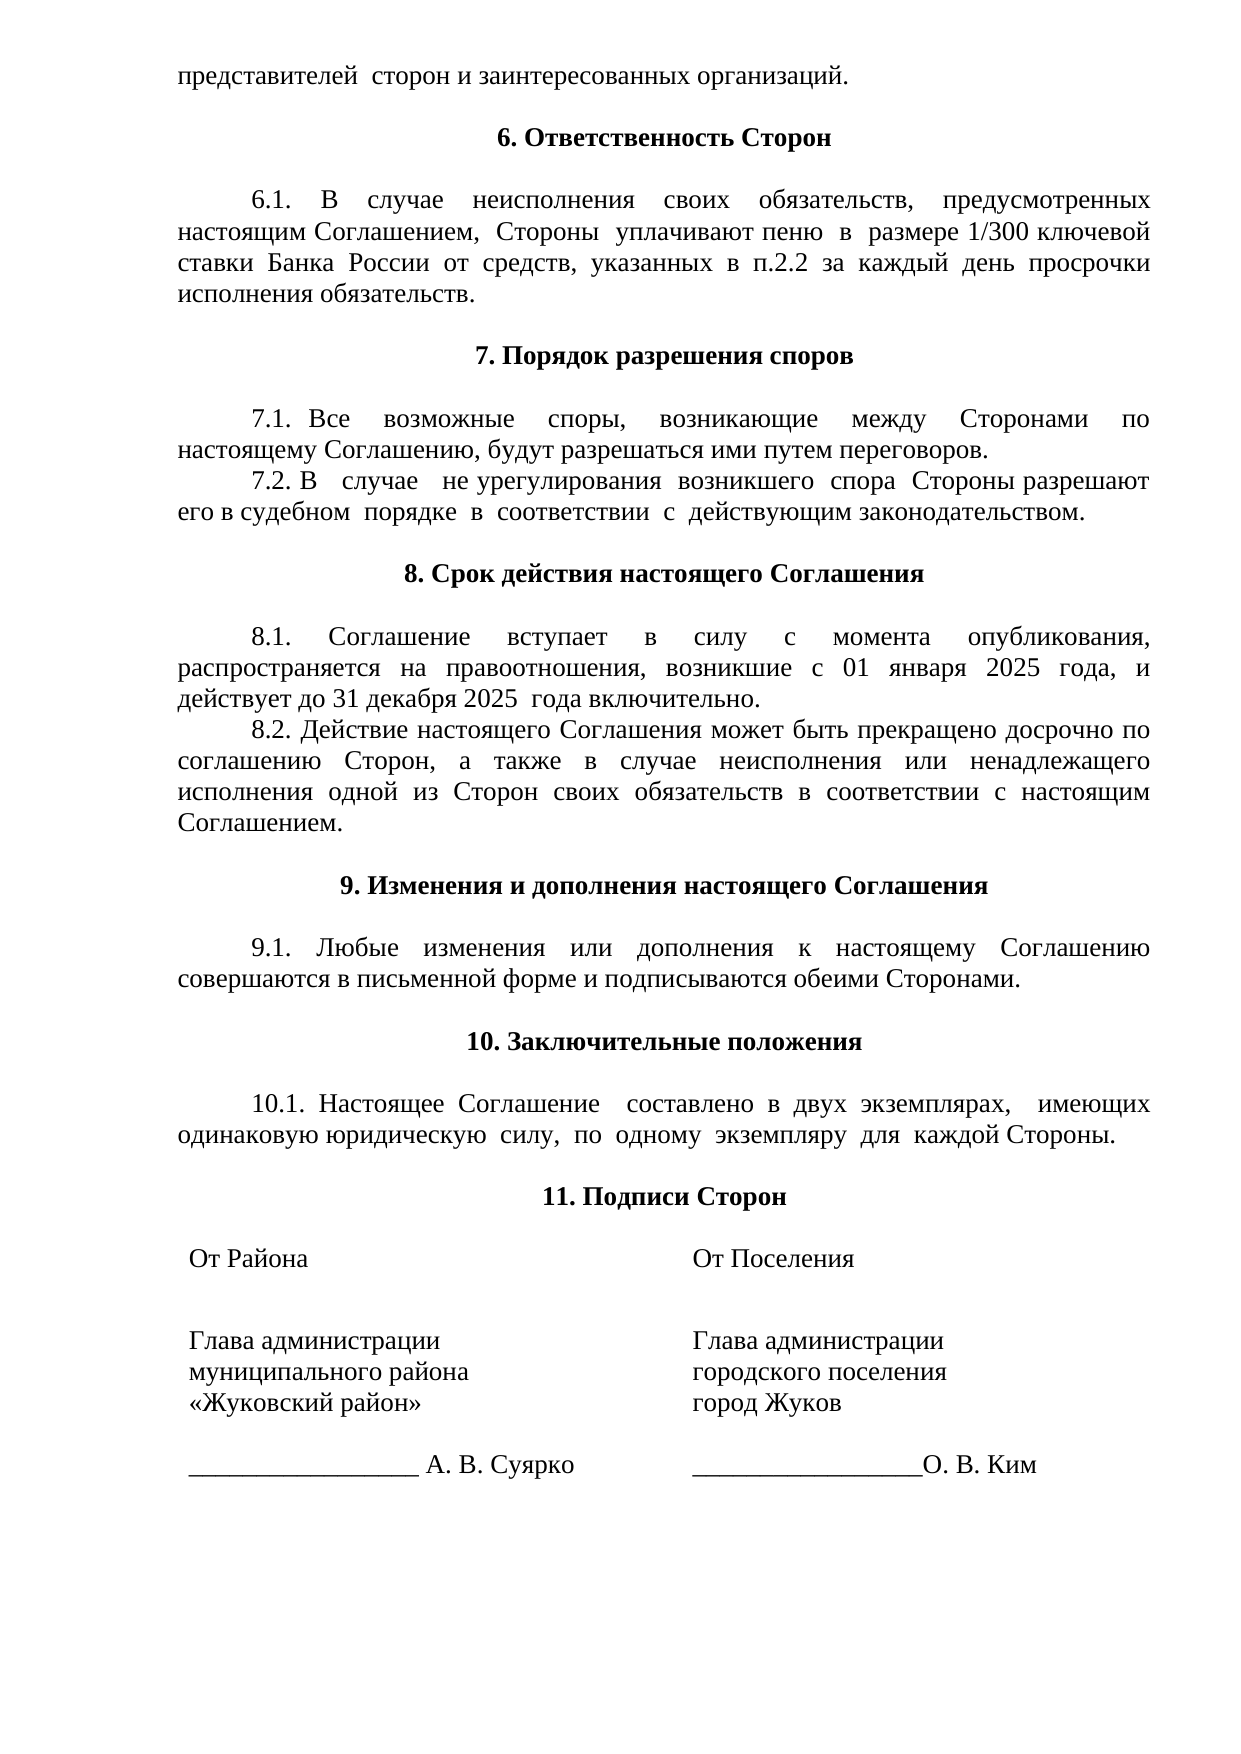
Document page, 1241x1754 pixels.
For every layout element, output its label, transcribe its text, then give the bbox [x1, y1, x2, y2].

table_header От Района [177, 1243, 681, 1324]
text 6.1. В случае неисполнения своих обязательств, предусмотренных настоящим Соглашением, Стороны уплачивают пеню в размере 1/300 ключевой ставки Банка России от средств, указанных в п.2.2 за каждый день просрочки исполнения обязательств. [177, 184, 1152, 308]
text 10. Заключительные положения [177, 1024, 1152, 1056]
text 10.1. Настоящее Соглашение составлено в двух экземплярах, имеющих одинаковую юридическую силу, по одному экземпляру для каждой Стороны. [177, 1087, 1152, 1149]
text 6. Ответственность Сторон [177, 121, 1152, 152]
text 11. Подписи Сторон [177, 1180, 1152, 1211]
text 7. Порядок разрешения споров [177, 339, 1152, 371]
text 7.2. В случае не урегулирования возникшего спора Стороны разрешают его в судебном порядке в соответствии с действующим законодательством. [177, 464, 1152, 526]
text 8. Срок действия настоящего Соглашения [177, 557, 1152, 588]
text 9.1. Любые изменения или дополнения к настоящему Соглашению совершаются в письменной форме и подписываются обеими Сторонами. [177, 931, 1152, 993]
text 9. Изменения и дополнения настоящего Соглашения [177, 869, 1152, 900]
table_cell Глава администрации городского поселения город Жуков _________________О. В. Ким [681, 1324, 1185, 1527]
text 8.1. Соглашение вступает в силу с момента опубликования, распространяется на правоотношения, возникшие с 01 января 2025 года, и действует до 31 декабря 2025 года включительно. [177, 620, 1152, 713]
text 8.2. Действие настоящего Соглашения может быть прекращено досрочно по соглашению Сторон, а также в случае неисполнения или ненадлежащего исполнения одной из Сторон своих обязательств в соответствии с настоящим Соглашением. [177, 713, 1152, 838]
table_cell Глава администрации муниципального района «Жуковский район» _________________ А. В. Суярко [177, 1324, 681, 1527]
text 7.1. Все возможные споры, возникающие между Сторонами по настоящему Соглашению, будут разрешаться ими путем переговоров. [177, 402, 1152, 464]
table_header От Поселения [681, 1243, 1185, 1324]
